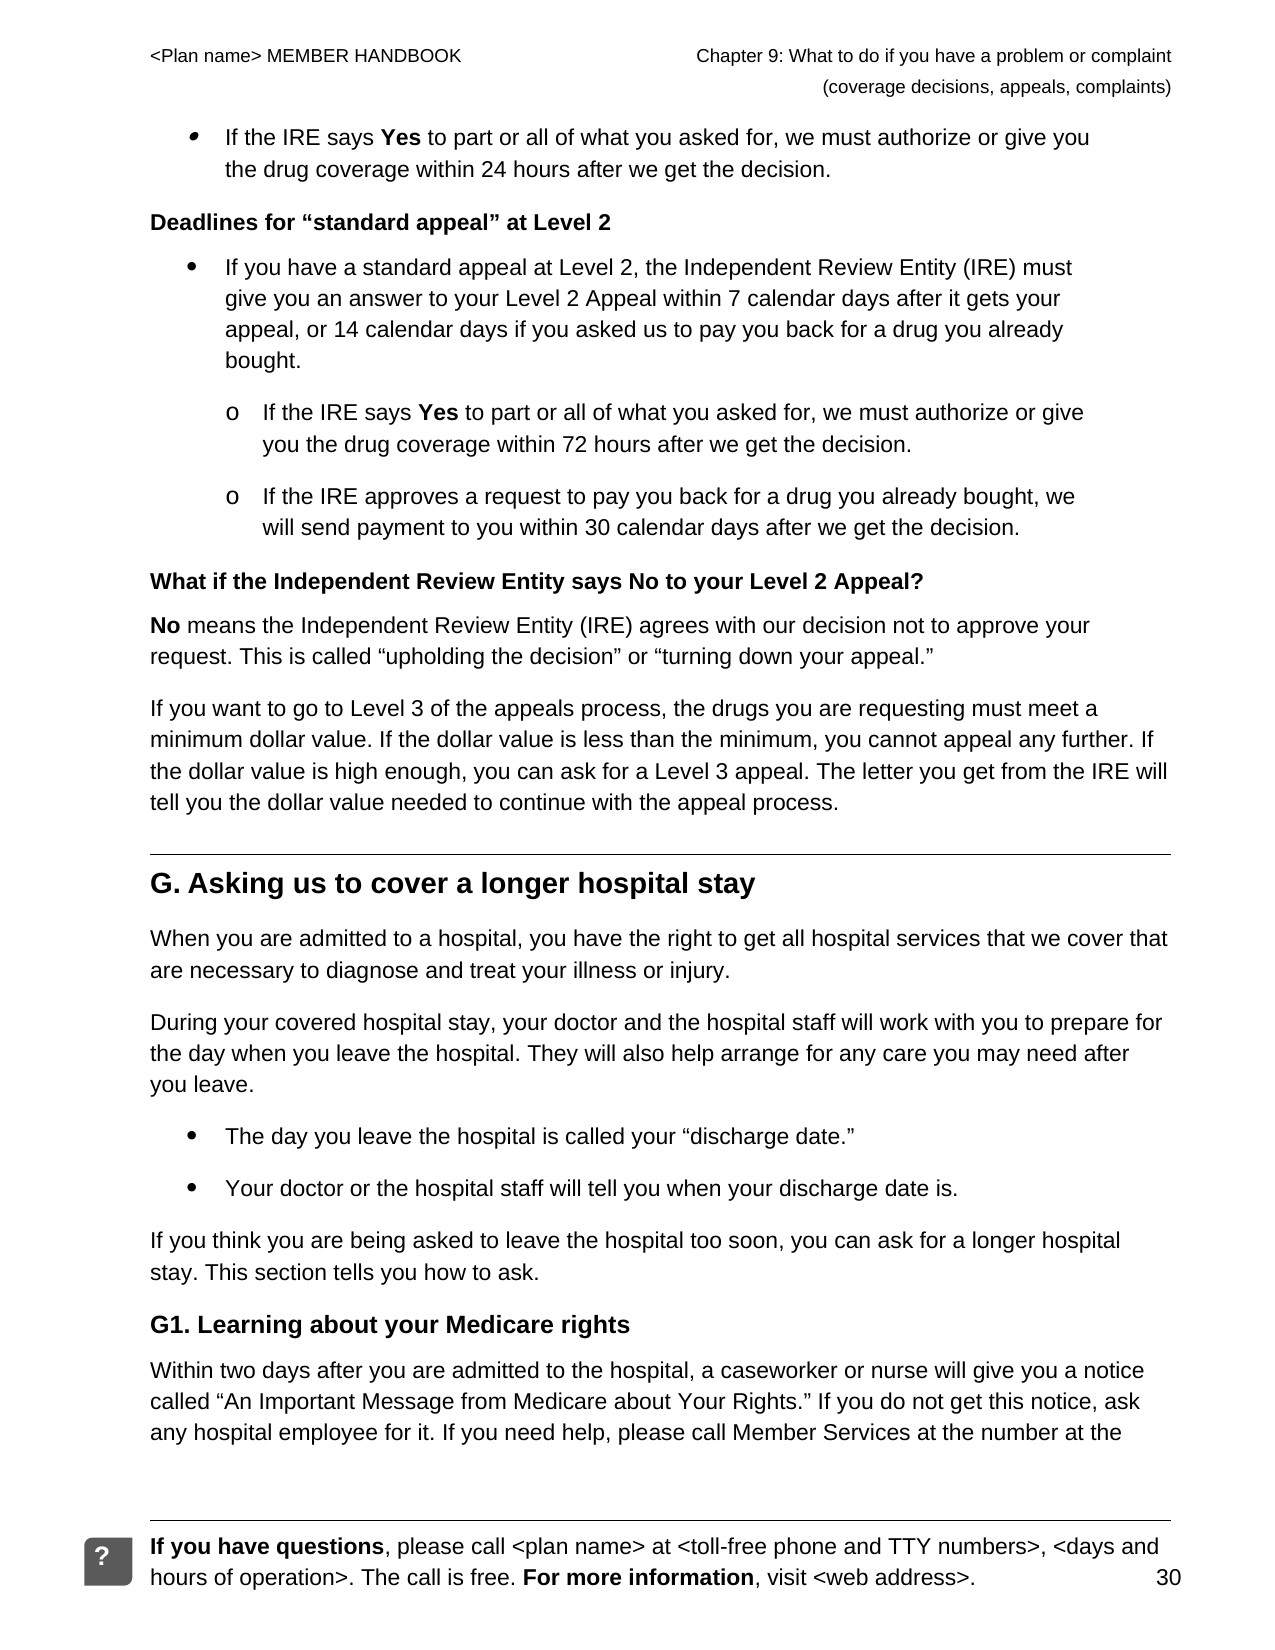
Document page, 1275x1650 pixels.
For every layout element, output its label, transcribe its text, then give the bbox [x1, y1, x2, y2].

subtitle Deadlines for “standard appeal” at Level 2 [150, 204, 1096, 237]
text If you think you are being asked to leave the hospital too soon, you can ask for a longer hospital stay. This section tells you how to ask. [150, 1224, 1171, 1286]
list If the IRE says Yes to part or all of what you asked for, we must authorize or give you the drug coverage within 24 hours after we get the decision. [187, 121, 1096, 183]
subtitle What if the Independent Review Entity says No to your Level 2 Appeal? [150, 562, 1096, 596]
list If you have a standard appeal at Level 2, the Independent Review Entity (IRE) must give you an answer to your Level 2 Appeal within 7 calendar days after it gets your appeal, or 14 calendar days if you asked us to pay you back for a drug you already bought. [187, 250, 1096, 375]
list If the IRE says Yes to part or all of what you asked for, we must authorize or give you the drug coverage within 72 hours after we get the decision. [225, 396, 1096, 458]
text During your covered hospital stay, your doctor and the hospital staff will work with you to prepare for the day when you leave the hospital. They will also help arrange for any care you may need after you leave. [150, 1005, 1171, 1099]
list If the IRE approves a request to pay you back for a drug you already bought, we will send payment to you within 30 calendar days after we get the decision. [225, 479, 1096, 542]
list The day you leave the hospital is called your “discharge date.” [187, 1120, 1096, 1151]
text If you want to go to Level 3 of the appeals process, the drugs you are requesting must meet a minimum dollar value. If the dollar value is less than the minimum, you cannot appeal any further. If the dollar value is high enough, you can ask for a Level 3 appeal. The letter you get from the IRE will tell you the dollar value needed to continue with the appeal process. [150, 692, 1171, 817]
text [150, 1353, 1171, 1447]
text No means the Independent Review Entity (IRE) agrees with our decision not to approve your request. This is called “upholding the decision” or “turning down your appeal.” [150, 608, 1171, 671]
subtitle G1. Learning about your Medicare rights [150, 1307, 1096, 1341]
text When you are admitted to a hospital, you have the right to get all hospital services that we cover that are necessary to diagnose and treat your illness or injury. [150, 922, 1171, 984]
subtitle Asking us to cover a longer hospital stay [150, 855, 1171, 901]
list Your doctor or the hospital staff will tell you when your discharge date is. [187, 1172, 1096, 1203]
